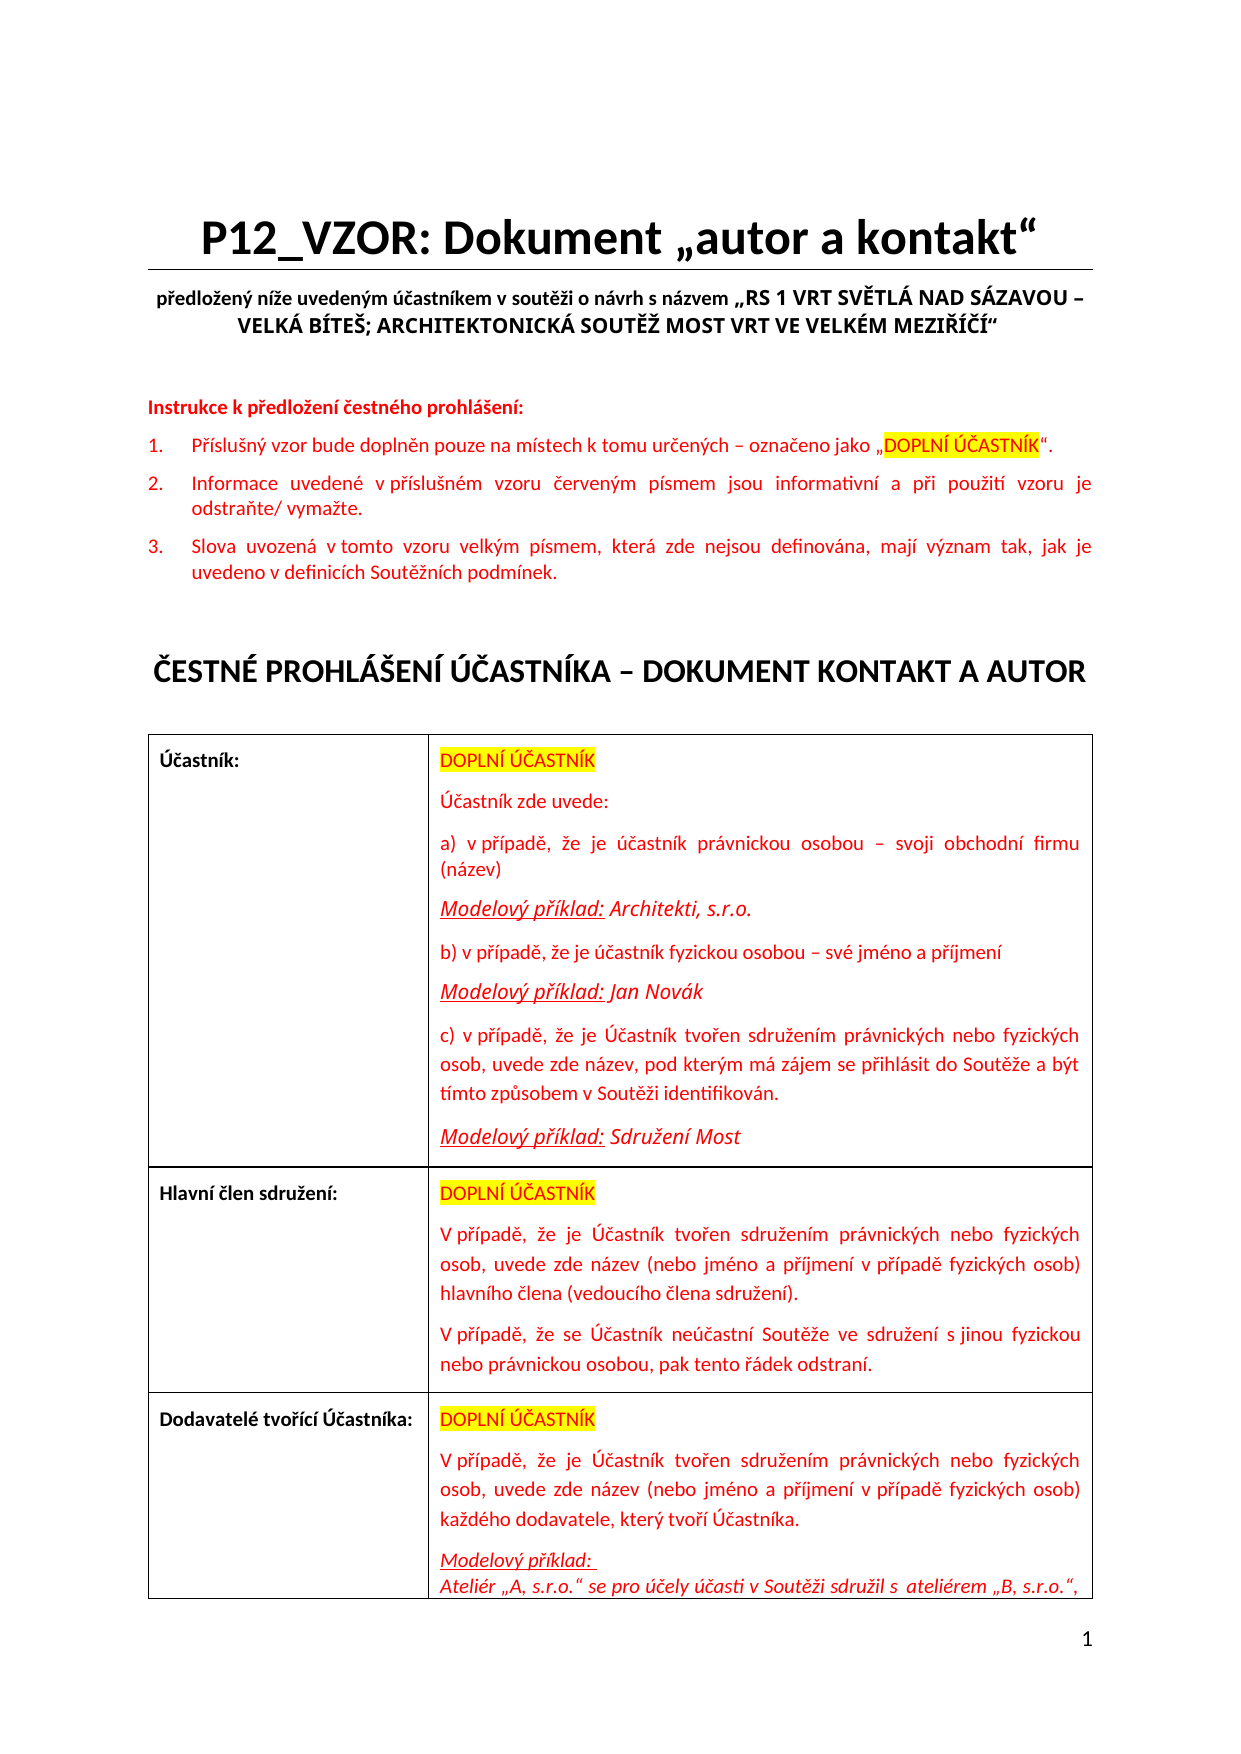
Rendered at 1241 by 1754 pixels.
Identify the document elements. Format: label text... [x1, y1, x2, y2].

table_cell DOPLNÍ ÚČASTNÍK V případě, že je Účastník tvořen sdružením právnických nebo fyzických osob, uvede zde název (nebo jméno a příjmení v případě fyzických osob) hlavního člena (vedoucího člena sdružení). V případě, že se Účastník neúčastní Soutěže ve sdružení s jinou fyzickou nebo právnickou osobou, pak tento řádek odstraní. [429, 1168, 1092, 1392]
table_header Účastník: [149, 735, 428, 1166]
list Slova uvozená v tomto vzoru velkým písmem, která zde nejsou definována, mají význam tak, jak je uvedeno v definicích Soutěžních podmínek. [148, 533, 1093, 584]
table_cell Hlavní člen sdružení: [149, 1168, 428, 1392]
text P12_VZOR: Dokument „autor a kontakt“ [148, 206, 1093, 269]
list Příslušný vzor bude doplněn pouze na místech k tomu určených – označeno jako „DOPLNÍ ÚČASTNÍK“. [148, 432, 884, 458]
text předložený níže uvedeným účastníkem v soutěži o návrh s názvem [148, 283, 1093, 340]
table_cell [429, 1393, 1092, 1598]
list Informace uvedené v příslušném vzoru červeným písmem jsou informativní a při použití vzoru je odstraňte/ vymažte. [148, 470, 1093, 521]
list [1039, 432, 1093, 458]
text Instrukce k předložení čestného prohlášení: [148, 394, 1093, 420]
text Čestné prohlášení Účastníka – DOKUMENT KONTAKT A AUTOR [148, 650, 1093, 691]
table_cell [149, 1393, 428, 1598]
table_header DOPLNÍ ÚČASTNÍK Účastník zde uvede: a) v případě, že je účastník právnickou osobou – svoji obchodní firmu (název) Modelový příklad: Architekti, s.r.o. b) v případě, že je účastník fyzickou osobou – své jméno a příjmení Modelový příklad: Jan Novák c) v případě, že je Účastník tvořen sdružením právnických nebo fyzických osob, uvede zde název, pod kterým má zájem se přihlásit do Soutěže a být tímto způsobem v Soutěži identifikován. Modelový příklad: Sdružení Most [429, 735, 1092, 1166]
